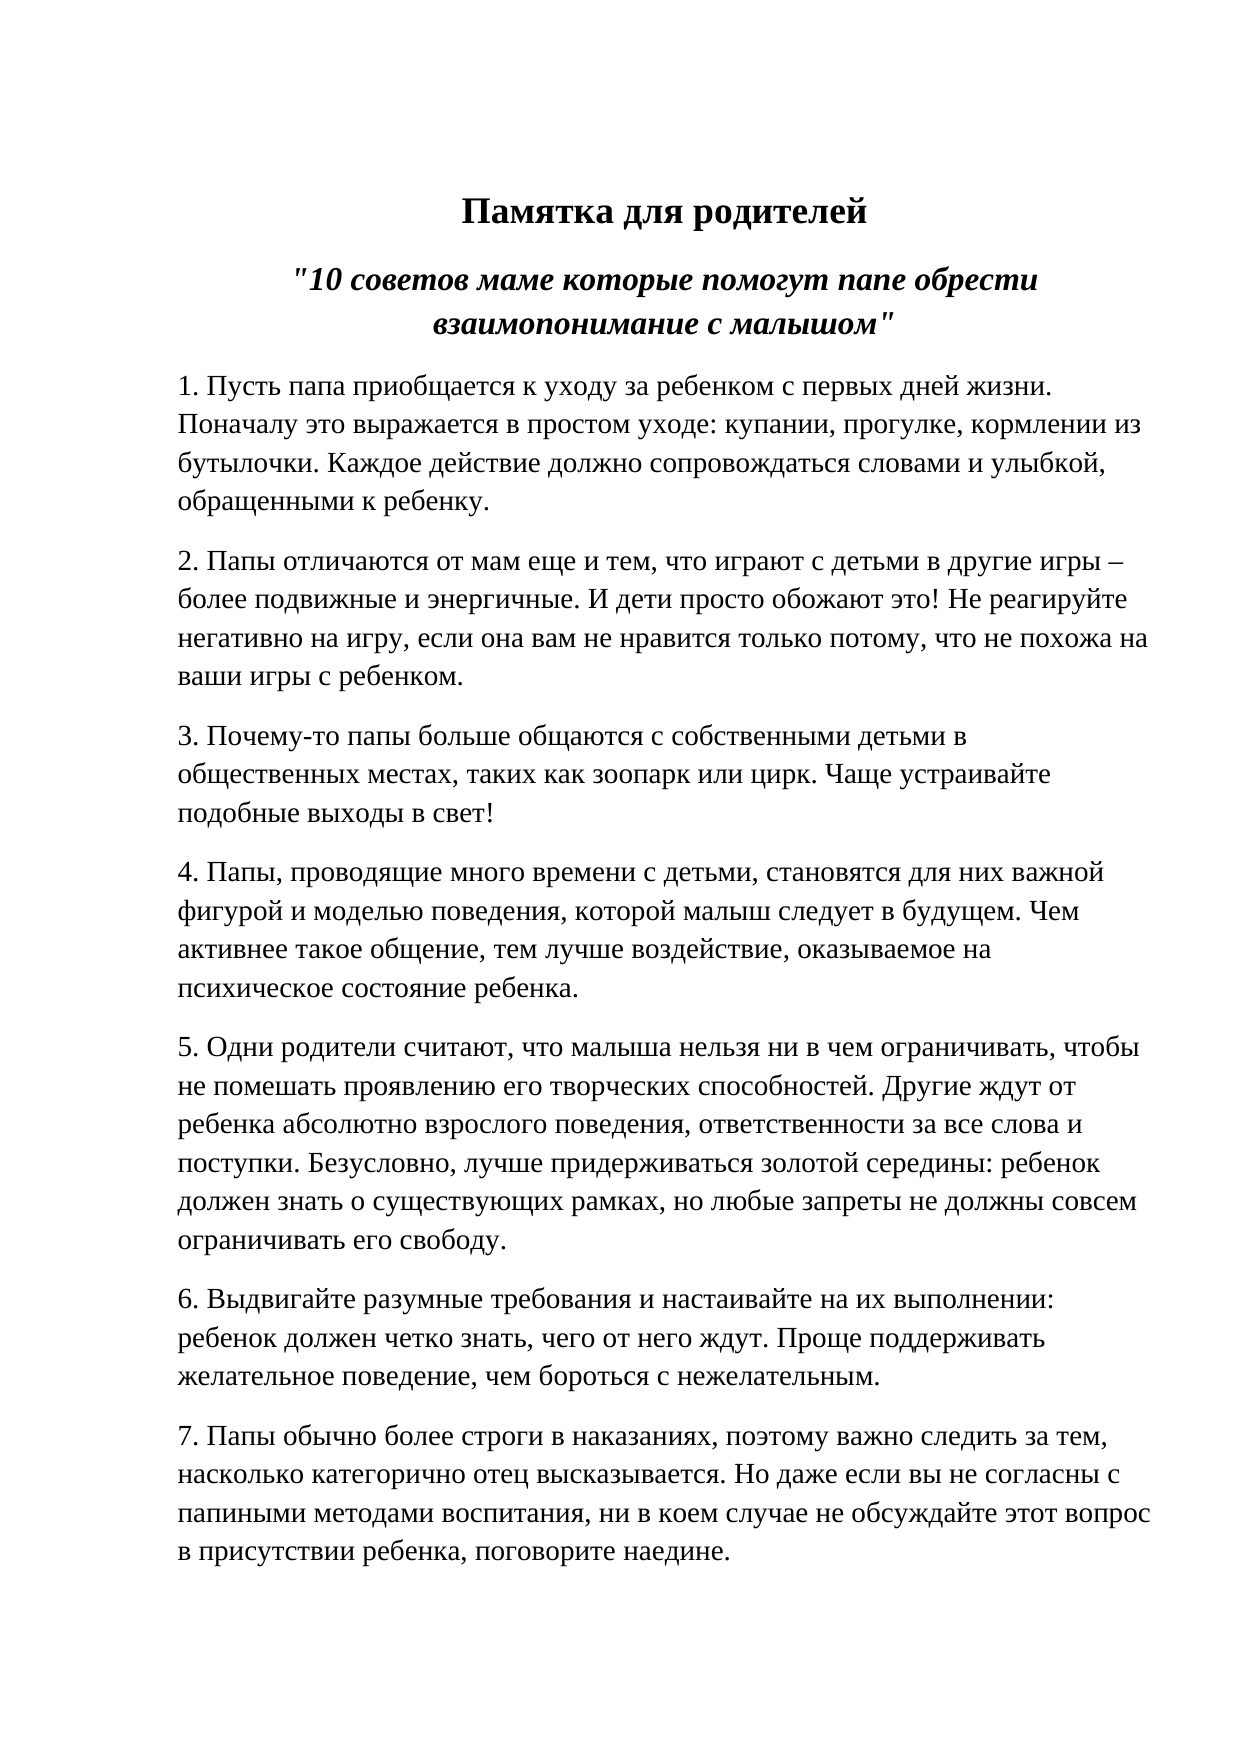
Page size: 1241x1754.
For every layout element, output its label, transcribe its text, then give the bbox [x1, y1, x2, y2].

text Памятка для родителей [177, 188, 1152, 232]
text 3. Почему-то папы больше общаются с собственными детьми в общественных местах, таких как зоопарк или цирк. Чаще устраивайте подобные выходы в свет! [177, 718, 1152, 828]
text 4. Папы, проводящие много времени с детьми, становятся для них важной фигурой и моделью поведения, которой малыш следует в будущем. Чем активнее такое общение, тем лучше воздействие, оказываемое на психическое состояние ребенка. [177, 854, 1152, 1003]
text 5. Одни родители считают, что малыша нельзя ни в чем ограничивать, чтобы не помешать проявлению его творческих способностей. Другие ждут от ребенка абсолютно взрослого поведения, ответственности за все слова и поступки. Безусловно, лучше придерживаться золотой середины: ребенок должен знать о существующих рамках, но любые запреты не должны совсем ограничивать его свободу. [177, 1029, 1152, 1256]
text 2. Папы отличаются от мам еще и тем, что играют с детьми в другие игры – более подвижные и энергичные. И дети просто обожают это! Не реагируйте негативно на игру, если она вам не нравится только потому, что не похожа на ваши игры с ребенком. [177, 543, 1152, 692]
text 1. Пусть папа приобщается к уходу за ребенком с первых дней жизни. Поначалу это выражается в простом уходе: купании, прогулке, кормлении из бутылочки. Каждое действие должно сопровождаться словами и улыбкой, обращенными к ребенку. [177, 368, 1152, 517]
text "10 советов маме которые помогут папе обрести взаимопонимание с малышом" [177, 259, 1152, 341]
text 6. Выдвигайте разумные требования и настаивайте на их выполнении: ребенок должен четко знать, чего от него ждут. Проще поддерживать желательное поведение, чем бороться с нежелательным. [177, 1281, 1152, 1392]
text 7. Папы обычно более строги в наказаниях, поэтому важно следить за тем, насколько категорично отец высказывается. Но даже если вы не согласны с папиными методами воспитания, ни в коем случае не обсуждайте этот вопрос в присутствии ребенка, поговорите наедине. [177, 1418, 1152, 1567]
